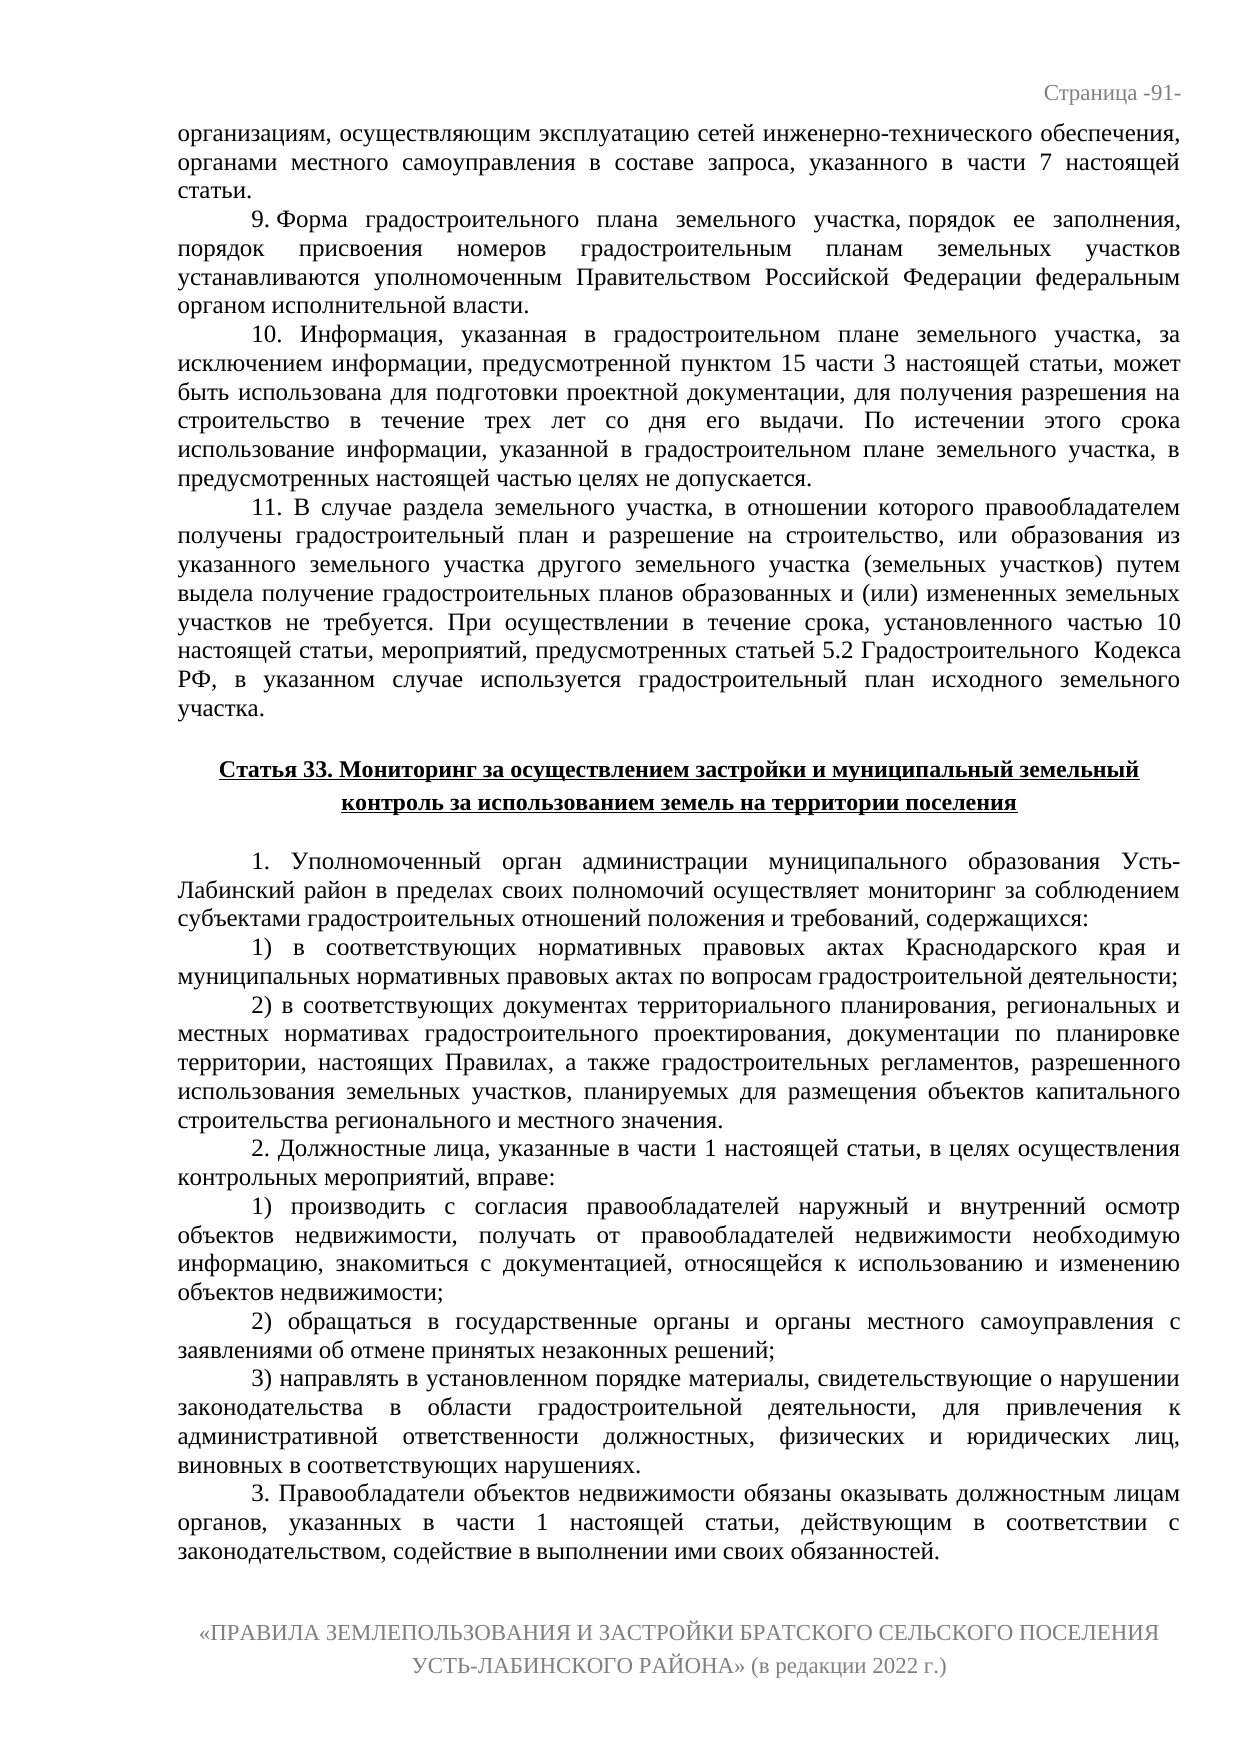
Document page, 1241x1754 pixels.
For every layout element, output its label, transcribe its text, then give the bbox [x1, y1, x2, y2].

text 3. Правообладатели объектов недвижимости обязаны оказывать должностным лицам органов, указанных в части 1 настоящей статьи, действующим в соответствии с законодательством, содействие в выполнении ими своих обязанностей. [177, 1478, 1181, 1565]
text 3) направлять в установленном порядке материалы, свидетельствующие о нарушении законодательства в области градостроительной деятельности, для привлечения к административной ответственности должностных, физических и юридических лиц, виновных в соответствующих нарушениях. [177, 1363, 1181, 1478]
text 1) в соответствующих нормативных правовых актах Краснодарского края и муниципальных нормативных правовых актах по вопросам градостроительной деятельности; [177, 932, 1181, 990]
text 10. Информация, указанная в градостроительном плане земельного участка, за исключением информации, предусмотренной пунктом 15 части 3 настоящей статьи, может быть использована для подготовки проектной документации, для получения разрешения на строительство в течение трех лет со дня его выдачи. По истечении этого срока использование информации, указанной в градостроительном плане земельного участка, в предусмотренных настоящей частью целях не допускается. [177, 319, 1181, 492]
text 1. Уполномоченный орган администрации муниципального образования Усть-Лабинский район в пределах своих полномочий осуществляет мониторинг за соблюдением субъектами градостроительных отношений положения и требований, содержащихся: [177, 846, 1181, 932]
text 9. Форма градостроительного плана земельного участка, порядок ее заполнения, порядок присвоения номеров градостроительным планам земельных участков устанавливаются уполномоченным Правительством Российской Федерации федеральным органом исполнительной власти. [177, 204, 1181, 319]
text 1) производить с согласия правообладателей наружный и внутренний осмотр объектов недвижимости, получать от правообладателей недвижимости необходимую информацию, знакомиться с документацией, относящейся к использованию и изменению объектов недвижимости; [177, 1191, 1181, 1306]
text 2. Должностные лица, указанные в части 1 настоящей статьи, в целях осуществления контрольных мероприятий, вправе: [177, 1133, 1181, 1191]
text 2) обращаться в государственные органы и органы местного самоуправления с заявлениями об отмене принятых незаконных решений; [177, 1306, 1181, 1363]
text 2) в соответствующих документах территориального планирования, региональных и местных нормативах градостроительного проектирования, документации по планировке территории, настоящих Правилах, а также градостроительных регламентов, разрешенного использования земельных участков, планируемых для размещения объектов капитального строительства регионального и местного значения. [177, 990, 1181, 1133]
text 11. В случае раздела земельного участка, в отношении которого правообладателем получены градостроительный план и разрешение на строительство, или образования из указанного земельного участка другого земельного участка (земельных участков) путем выдела получение градостроительных планов образованных и (или) измененных земельных участков не требуется. При осуществлении в течение срока, установленного частью 10 настоящей статьи, мероприятий, предусмотренных статьей 5.2 Градостроительного Кодекса РФ, в указанном случае используется градостроительный план исходного земельного участка. [177, 492, 1181, 722]
subtitle Статья 33. Мониторинг за осуществлением застройки и муниципальный земельный контроль за использованием земель на территории поселения [177, 751, 1181, 817]
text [177, 118, 1181, 204]
